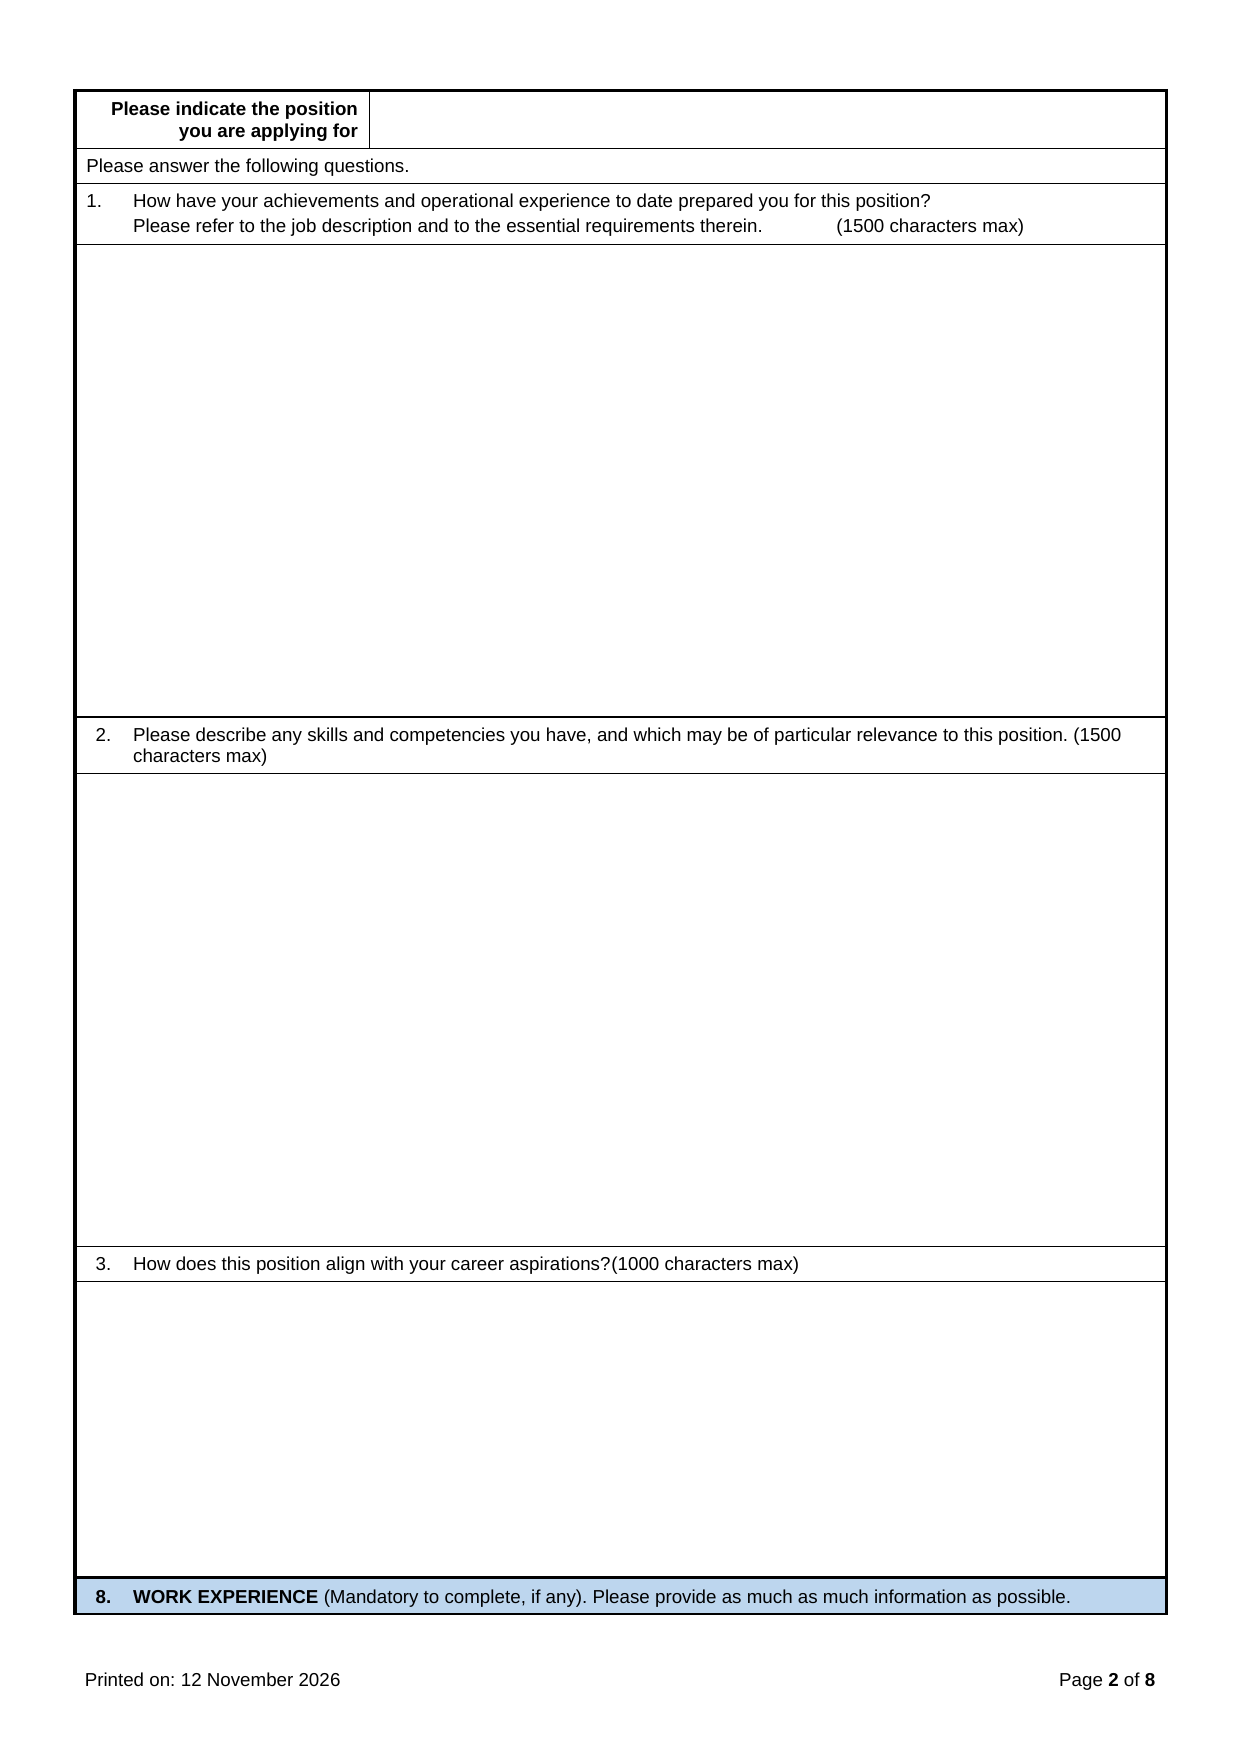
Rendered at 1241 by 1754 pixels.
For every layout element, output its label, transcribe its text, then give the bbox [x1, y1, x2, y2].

table_cell [77, 245, 1165, 716]
table_cell How does this position align with your career aspirations? (1000 characters max) [77, 1247, 1165, 1281]
table_cell How have your achievements and operational experience to date prepared you for this position? Please refer to the job description and to the essential requirements therein. (1500 characters max) [77, 184, 1165, 244]
table_cell Please indicate the position you are applying for [77, 92, 369, 147]
table_cell WORK EXPERIENCE (Mandatory to complete, if any). Please provide as much as much information as possible. [77, 1579, 1165, 1613]
table_cell Please answer the following questions. [77, 149, 1165, 182]
table_cell Please describe any skills and competencies you have, and which may be of particular relevance to this position. (1500 characters max) [77, 718, 1165, 773]
table_cell [370, 92, 1165, 147]
table_cell [77, 774, 1165, 1246]
table_cell [77, 1282, 1165, 1576]
